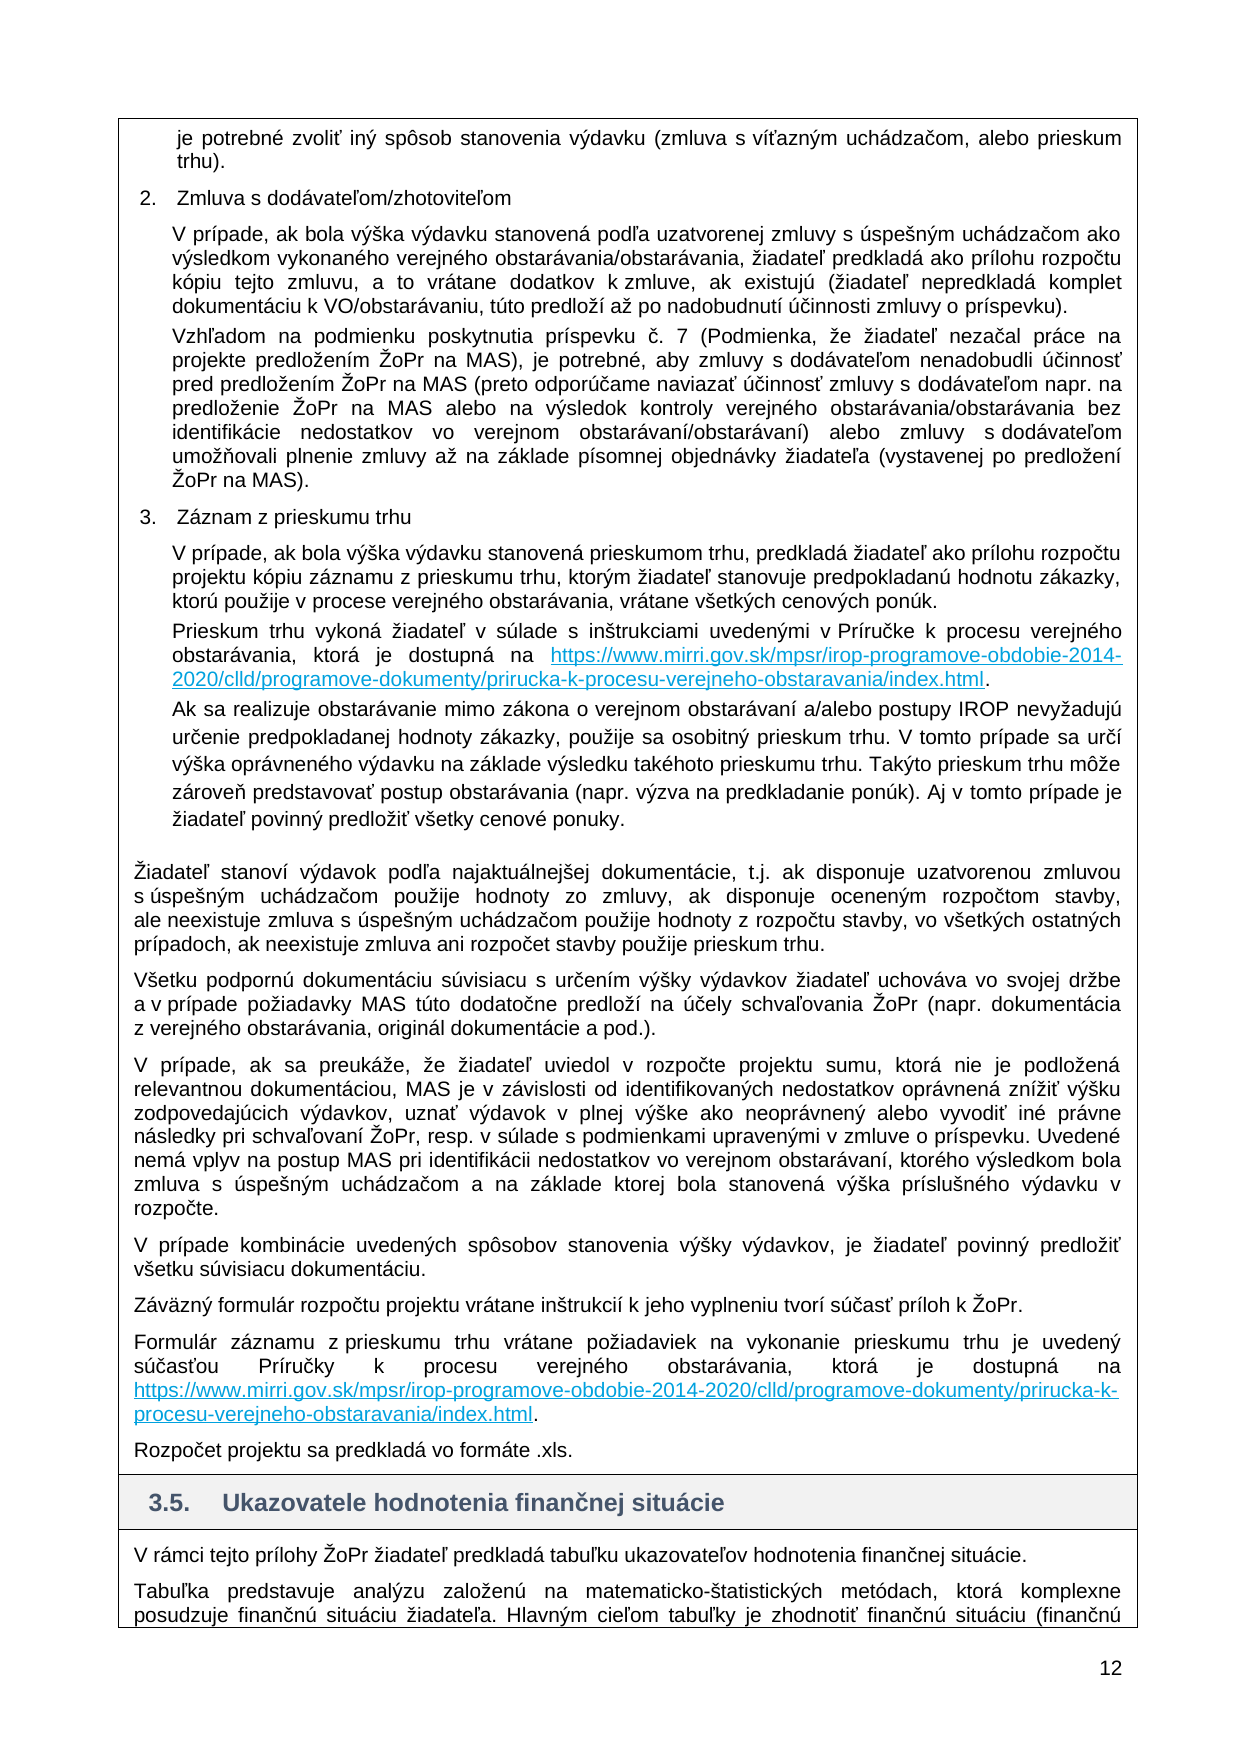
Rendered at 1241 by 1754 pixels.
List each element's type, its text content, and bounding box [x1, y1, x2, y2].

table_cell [119, 1530, 1137, 1627]
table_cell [119, 119, 1137, 1474]
table_cell Ukazovatele hodnotenia finančnej situácie [119, 1475, 1137, 1529]
